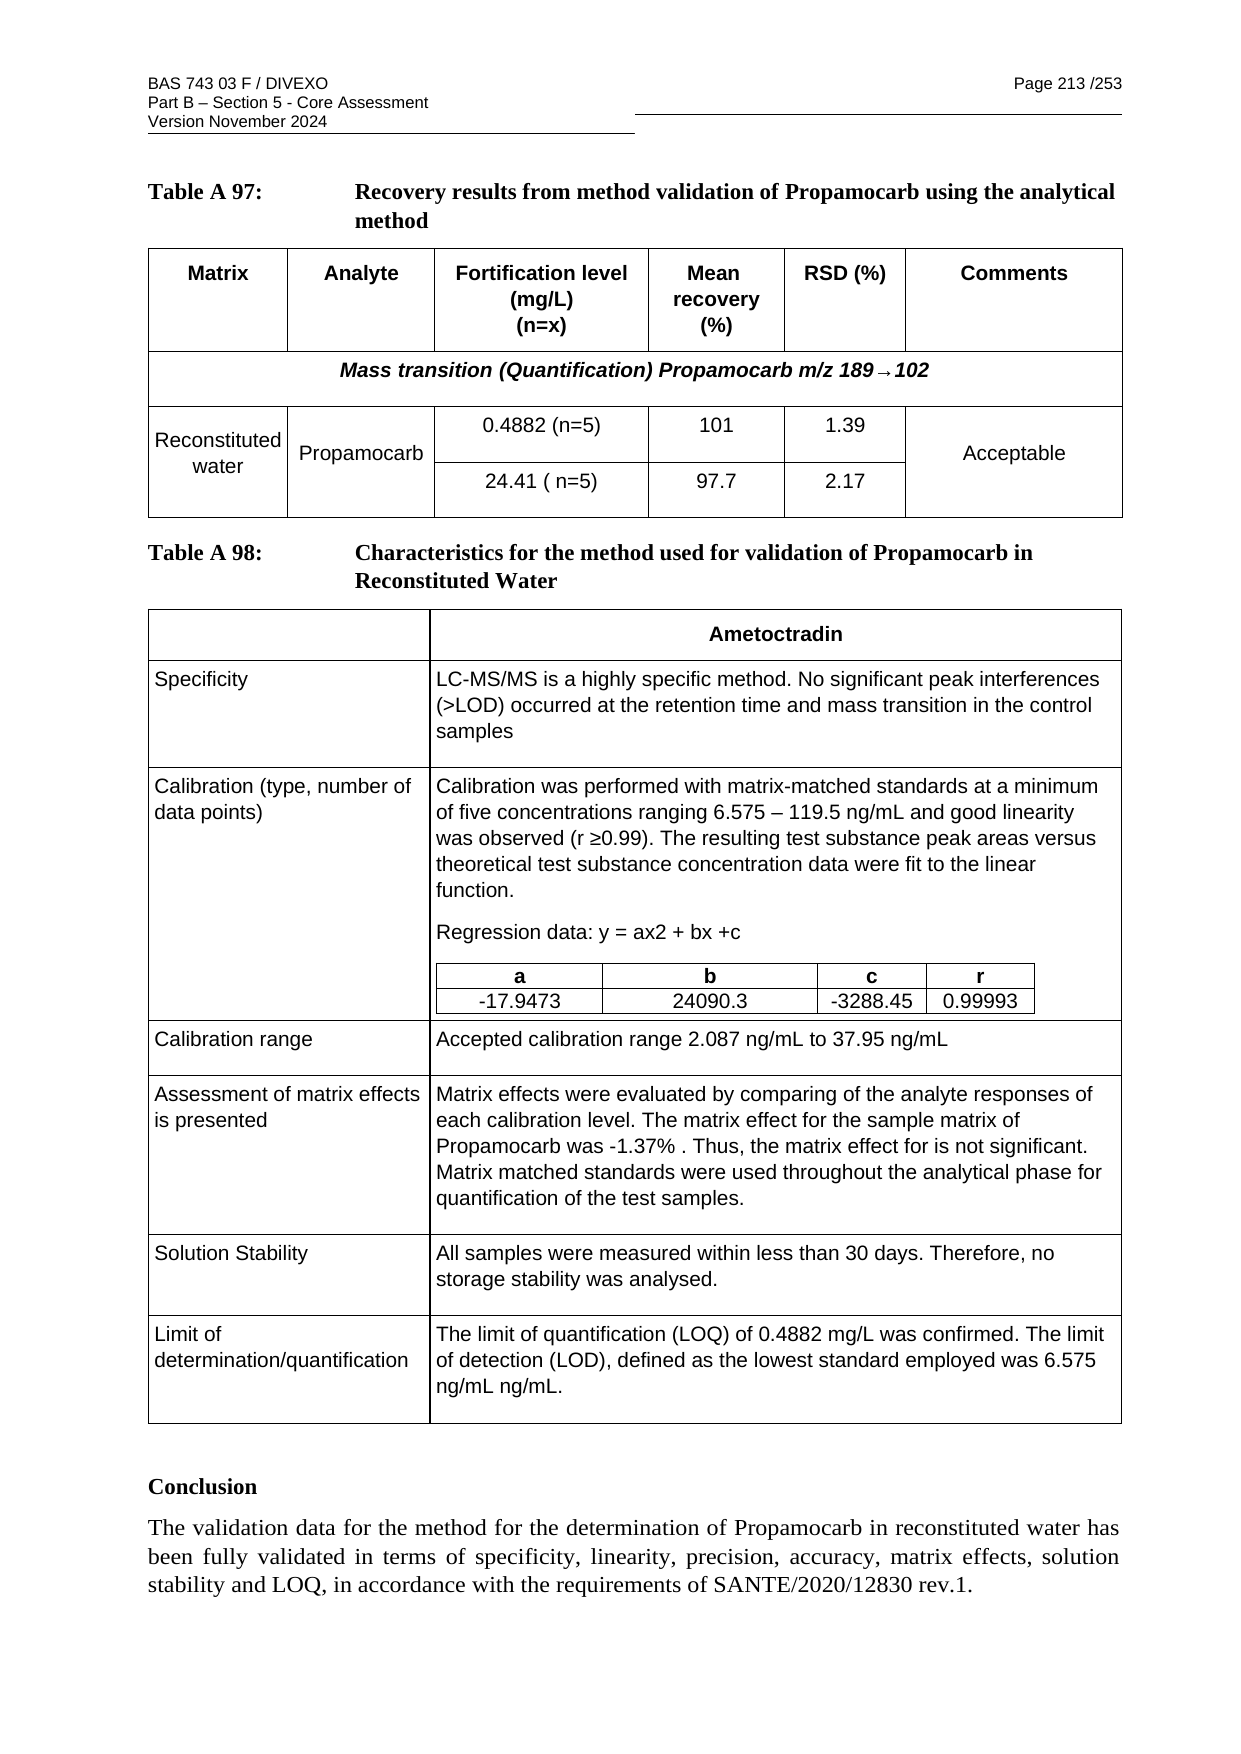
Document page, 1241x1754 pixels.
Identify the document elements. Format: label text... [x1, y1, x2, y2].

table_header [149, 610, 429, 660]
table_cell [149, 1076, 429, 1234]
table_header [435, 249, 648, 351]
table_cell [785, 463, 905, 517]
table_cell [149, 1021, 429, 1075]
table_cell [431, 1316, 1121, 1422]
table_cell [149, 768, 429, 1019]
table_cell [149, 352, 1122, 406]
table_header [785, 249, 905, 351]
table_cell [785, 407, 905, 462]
text Conclusion [148, 1473, 1122, 1500]
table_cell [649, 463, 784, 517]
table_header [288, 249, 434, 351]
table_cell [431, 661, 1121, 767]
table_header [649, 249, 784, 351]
text The validation data for the method for the determination of Propamocarb in reconstituted water has been fully validated in terms of specificity, linearity, precision, accuracy, matrix effects, solution stability and LOQ, in accordance with the requirements of SANTE/2020/12830 rev.1. [148, 1514, 1122, 1598]
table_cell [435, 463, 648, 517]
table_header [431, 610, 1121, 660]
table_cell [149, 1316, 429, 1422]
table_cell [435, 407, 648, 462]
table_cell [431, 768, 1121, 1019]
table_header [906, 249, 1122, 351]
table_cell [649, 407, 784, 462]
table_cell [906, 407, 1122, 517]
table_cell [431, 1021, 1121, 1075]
text Table A 97: Recovery results from method validation of Propamocarb using the analytical method [148, 178, 1122, 233]
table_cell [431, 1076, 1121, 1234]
text Table A 98: Characteristics for the method used for validation of Propamocarb in Reconstituted Water [148, 539, 1122, 594]
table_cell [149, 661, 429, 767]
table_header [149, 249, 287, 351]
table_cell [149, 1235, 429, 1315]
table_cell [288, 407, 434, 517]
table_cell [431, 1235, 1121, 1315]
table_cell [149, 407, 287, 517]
